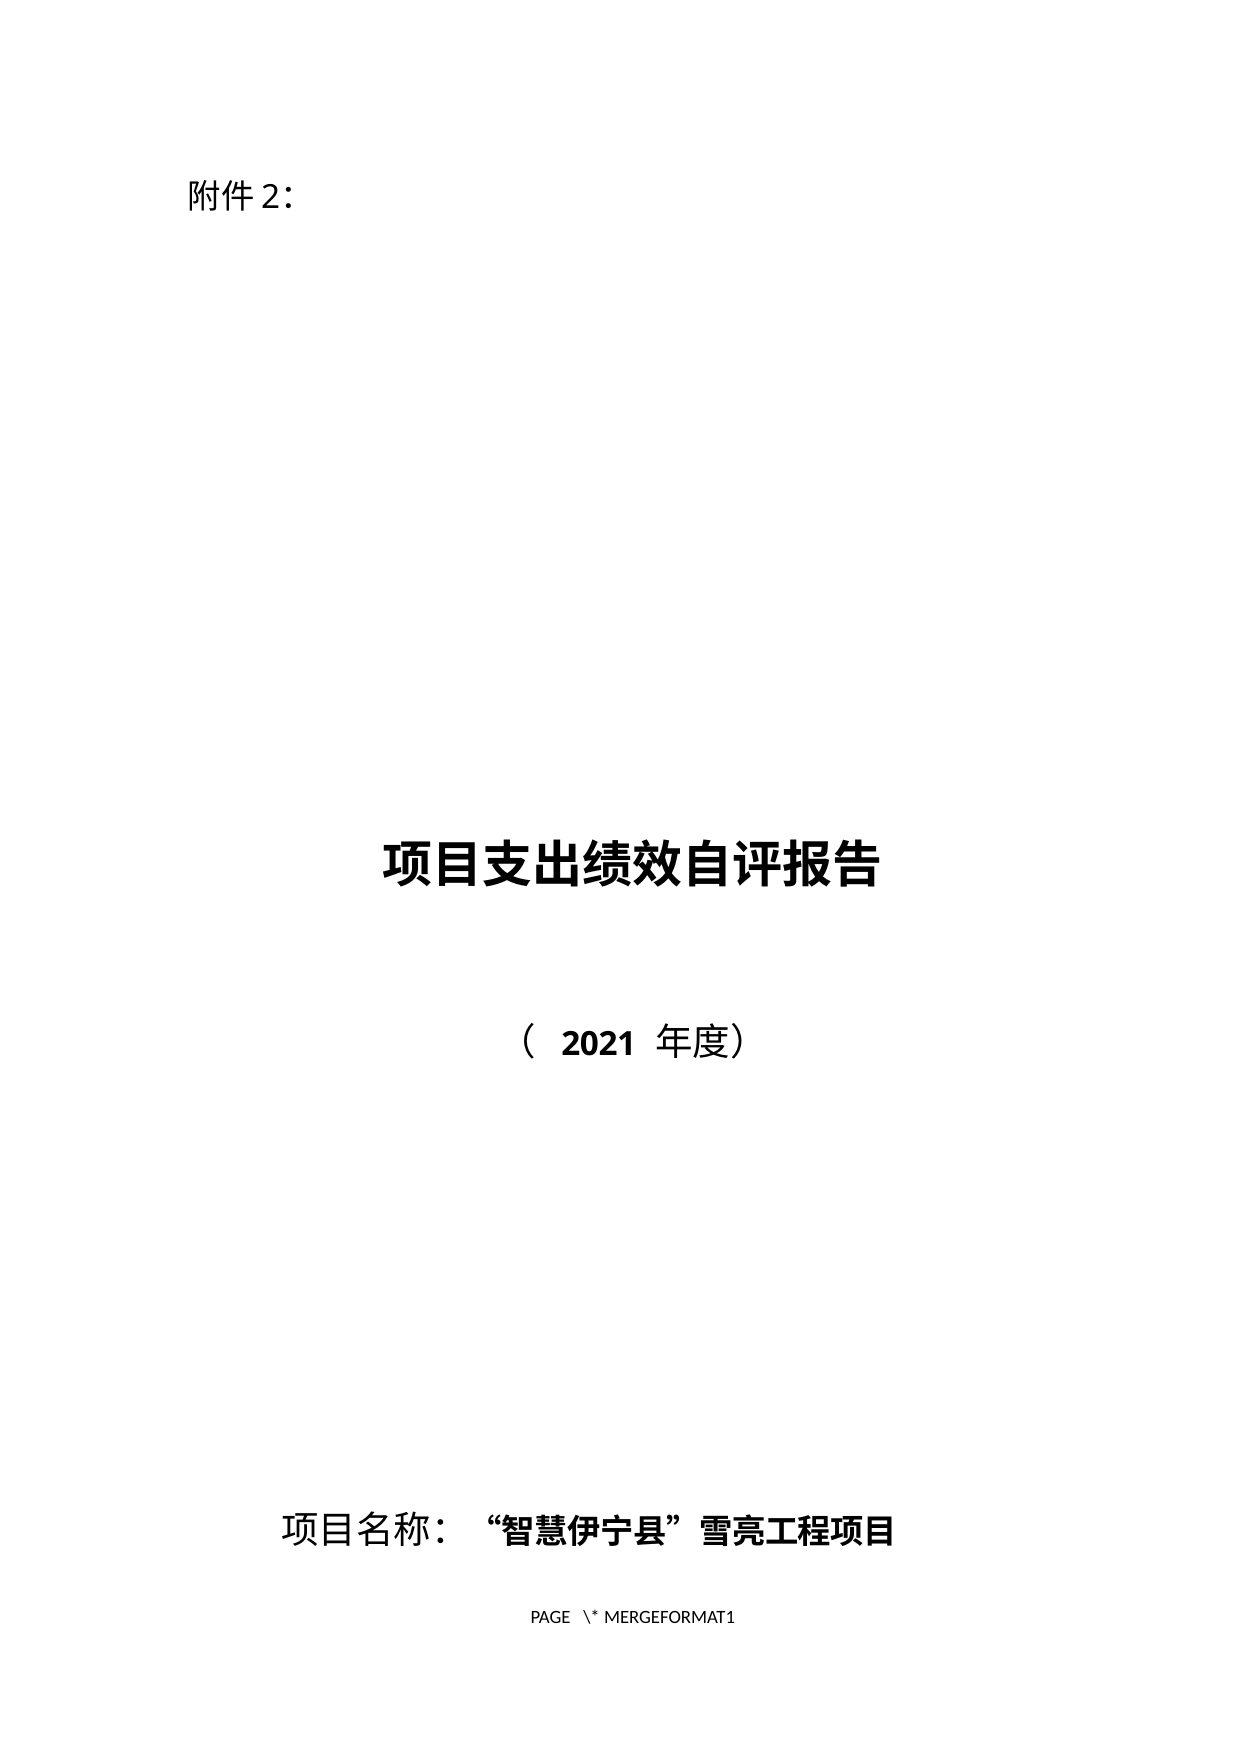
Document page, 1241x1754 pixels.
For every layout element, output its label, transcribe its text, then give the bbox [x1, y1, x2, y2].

text 附件2： [187, 162, 1078, 227]
text 项目支出绩效自评报告 [187, 812, 1078, 909]
text （ 2021 年度） [187, 1007, 1078, 1072]
text 项目名称：“智慧伊宁县”雪亮工程项目 [187, 1494, 1078, 1559]
